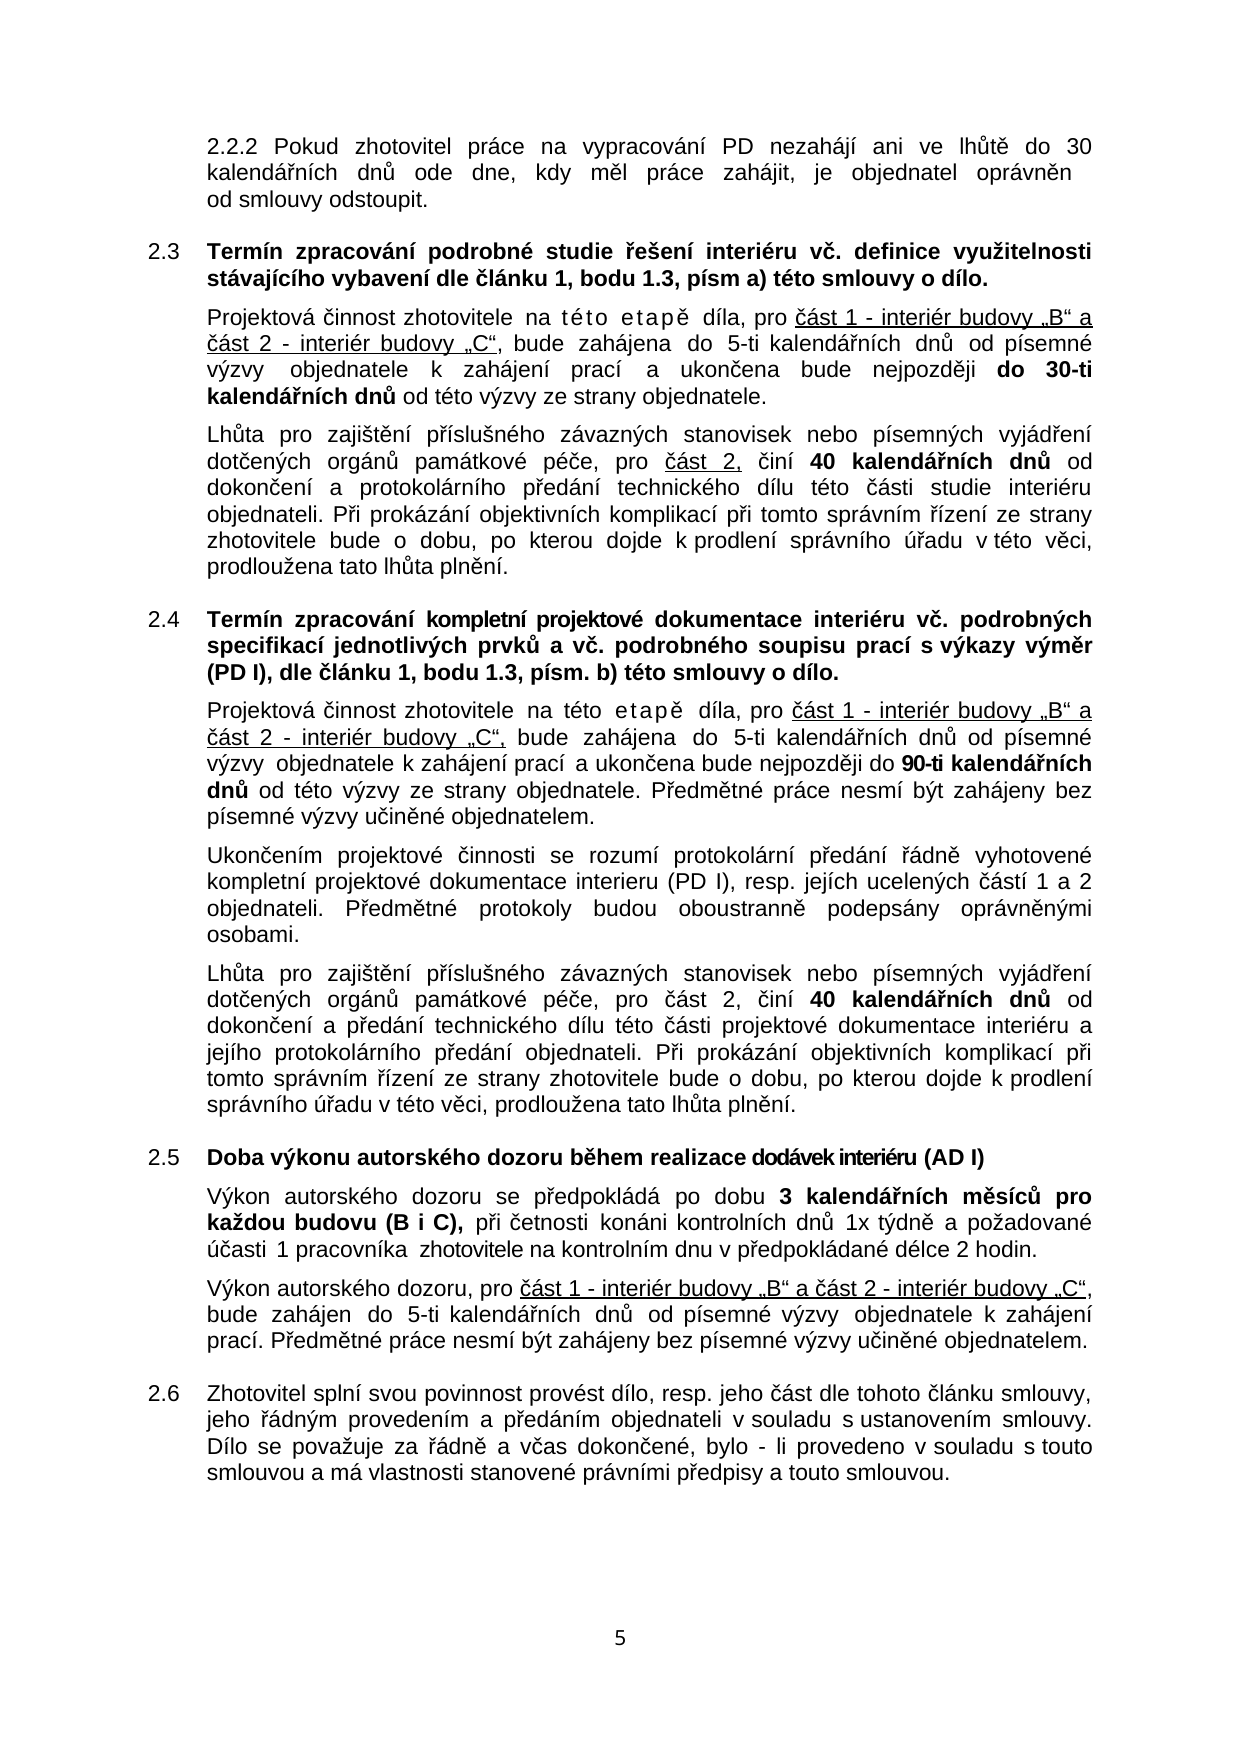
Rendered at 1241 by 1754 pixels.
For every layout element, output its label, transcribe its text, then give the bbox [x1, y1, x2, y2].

text Výkon autorského dozoru, pro část 1 - interiér budovy „B“ a část 2 - interiér budovy „C“, bude zahájen do 5-ti kalendářních dnů od písemné výzvy objednatele k zahájení prací. Předmětné práce nesmí být zahájeny bez písemné výzvy učiněné objednatelem. [207, 1274, 1093, 1354]
list Lhůta pro zajištění příslušného závazných stanovisek nebo písemných vyjádření dotčených orgánů památkové péče, pro část 2, činí 40 kalendářních dnů od dokončení a protokolárního předání technického dílu této části studie interiéru objednateli. Při prokázání objektivních komplikací při tomto správním řízení ze strany zhotovitele bude o dobu, po kterou dojde k prodlení správního úřadu v této věci, prodloužena tato lhůta plnění. [207, 421, 1093, 579]
text Projektová činnost zhotovitele na této etapě díla, pro část 1 - interiér budovy „B“ a část 2 - interiér budovy „C“, bude zahájena do 5-ti kalendářních dnů od písemné výzvy objednatele k zahájení prací a ukončena bude nejpozději do 90-ti kalendářních dnů od této výzvy ze strany objednatele. Předmětné práce nesmí být zahájeny bez písemné výzvy učiněné objednatelem. [207, 697, 1093, 829]
text Ukončením projektové činnosti se rozumí protokolární předání řádně vyhotovené kompletní projektové dokumentace interieru (PD I), resp. jejích ucelených částí 1 a 2 objednateli. Předmětné protokoly budou oboustranně podepsány oprávněnými osobami. [207, 842, 1093, 947]
list Zhotovitel splní svou povinnost provést dílo, resp. jeho část dle tohoto článku smlouvy, jeho řádným provedením a předáním objednateli v souladu s ustanovením smlouvy. Dílo se považuje za řádně a včas dokončené, bylo - li provedeno v souladu s touto smlouvou a má vlastnosti stanovené právními předpisy a touto smlouvou. [148, 1380, 1093, 1485]
text 2.2.2 Pokud zhotovitel práce na vypracování PD nezahájí ani ve lhůtě do 30 kalendářních dnů ode dne, kdy měl práce zahájit, je objednatel oprávněn od smlouvy odstoupit. [207, 133, 1093, 212]
list Termín zpracování podrobné studie řešení interiéru vč. definice využitelnosti stávajícího vybavení dle článku 1, bodu 1.3, písm a) této smlouvy o dílo. [148, 238, 1093, 291]
list Lhůta pro zajištění příslušného závazných stanovisek nebo písemných vyjádření dotčených orgánů památkové péče, pro část 2, činí 40 kalendářních dnů od dokončení a předání technického dílu této části projektové dokumentace interiéru a jejího protokolárního předání objednateli. Při prokázání objektivních komplikací při tomto správním řízení ze strany zhotovitele bude o dobu, po kterou dojde k prodlení správního úřadu v této věci, prodloužena tato lhůta plnění. [207, 960, 1093, 1118]
text Výkon autorského dozoru se předpokládá po dobu 3 kalendářních měsíců pro každou budovu (B i C), při četnosti konáni kontrolních dnů 1x týdně a požadované účasti 1 pracovníka zhotovitele na kontrolním dnu v předpokládané délce 2 hodin. [148, 1183, 1093, 1262]
list Projektová činnost zhotovitele na této etapě díla, pro část 1 - interiér budovy „B“ a část 2 - interiér budovy „C“, bude zahájena do 5-ti kalendářních dnů od písemné výzvy objednatele k zahájení prací a ukončena bude nejpozději do 30-ti kalendářních dnů od této výzvy ze strany objednatele. [207, 303, 1093, 409]
list Termín zpracování kompletní projektové dokumentace interiéru vč. podrobných specifikací jednotlivých prvků a vč. podrobného soupisu prací s výkazy výměr (PD I), dle článku 1, bodu 1.3, písm. b) této smlouvy o dílo. [148, 606, 1093, 685]
list Doba výkonu autorského dozoru během realizace dodávek interiéru (AD I) [148, 1144, 1093, 1171]
